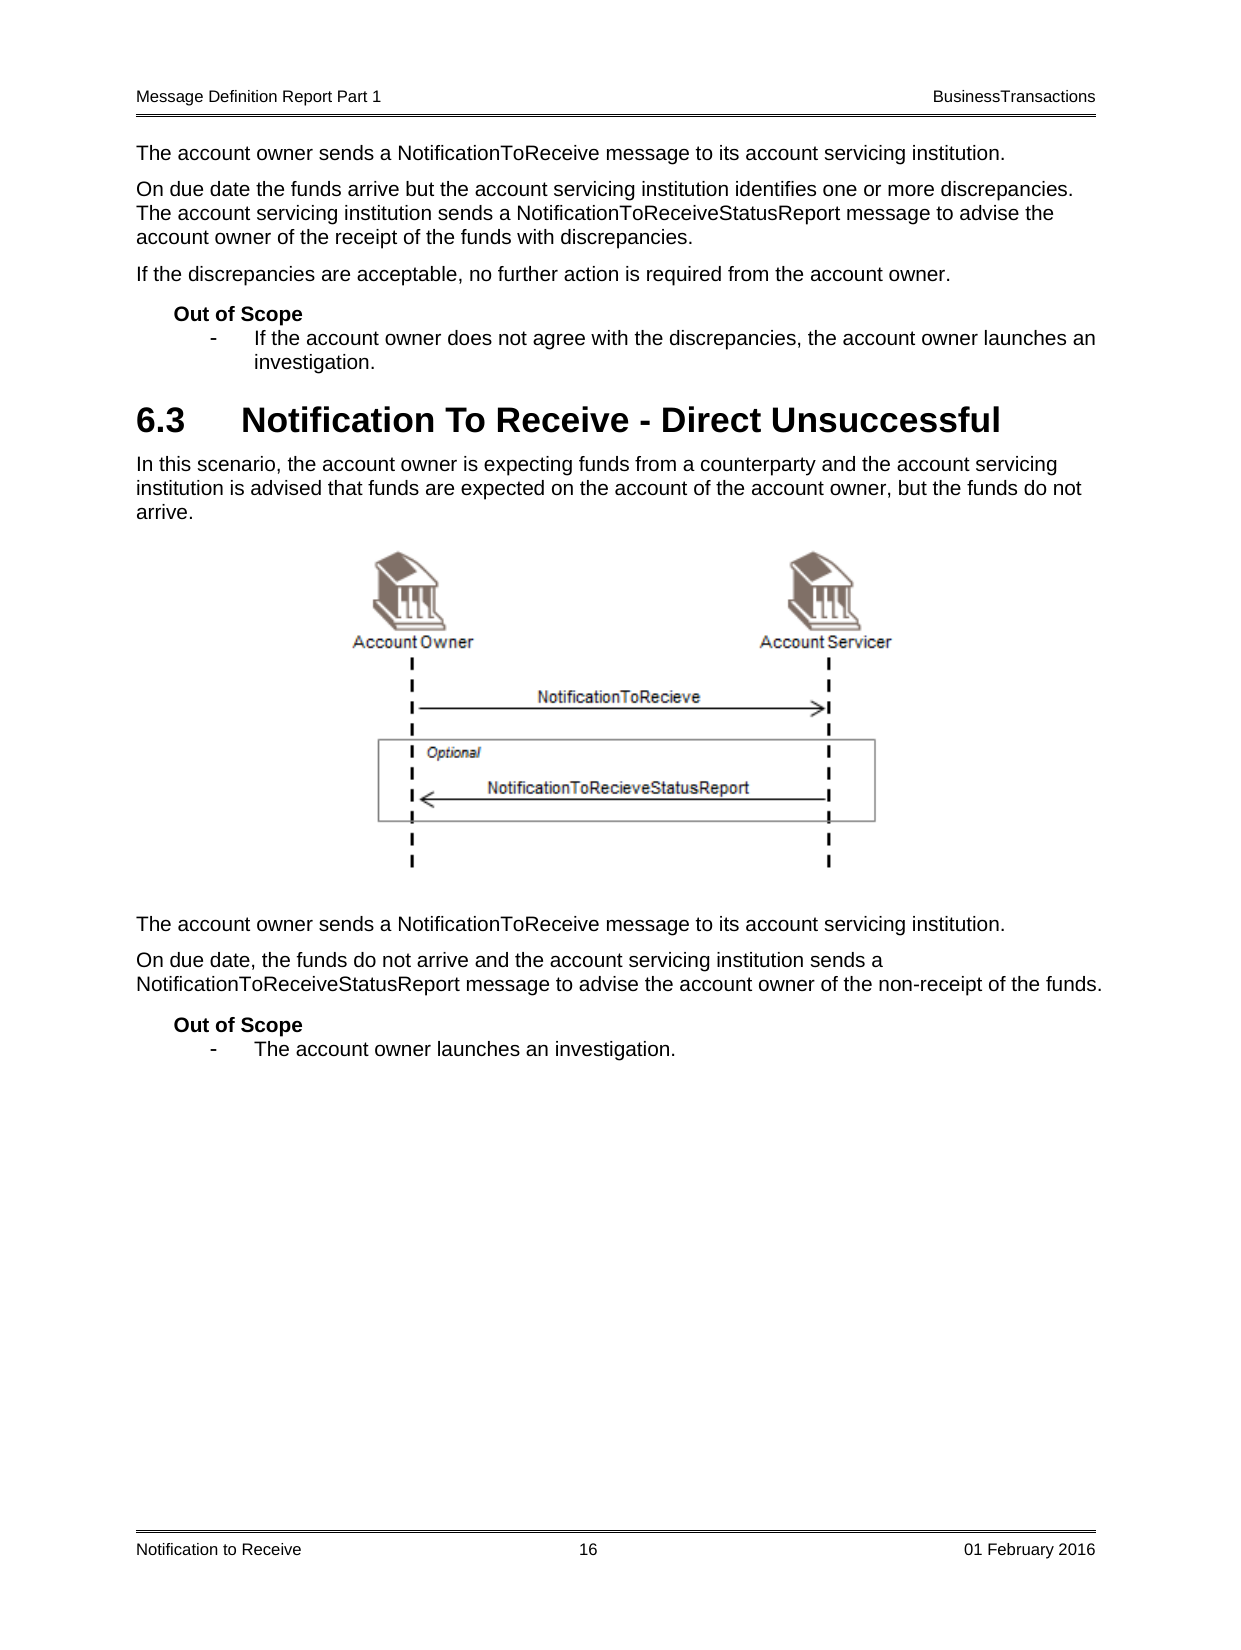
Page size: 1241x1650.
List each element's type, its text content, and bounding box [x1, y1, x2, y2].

text On due date the funds arrive but the account servicing institution identifies one or more discrepancies. The account servicing institution sends a NotificationToReceiveStatusReport message to advise the account owner of the receipt of the funds with discrepancies. [136, 177, 1104, 249]
text In this scenario, the account owner is expecting funds from a counterparty and the account servicing institution is advised that funds are expected on the account of the account owner, but the funds do not arrive. [136, 452, 1104, 524]
text The account owner sends a NotificationToReceive message to its account servicing institution. [136, 141, 1104, 164]
text On due date, the funds do not arrive and the account servicing institution sends a NotificationToReceiveStatusReport message to advise the account owner of the non-receipt of the funds. [136, 948, 1104, 996]
text Out of Scope [173, 1012, 1104, 1036]
list The account owner launches an investigation. [210, 1036, 1104, 1060]
text If the discrepancies are acceptable, no further action is required from the account owner. [136, 261, 1104, 285]
picture [342, 549, 898, 874]
subtitle Notification To Receive - Direct Unsuccessful [136, 399, 1104, 440]
text Out of Scope [173, 302, 1104, 326]
text The account owner sends a NotificationToReceive message to its account servicing institution. [136, 911, 1104, 935]
list If the account owner does not agree with the discrepancies, the account owner launches an investigation. [210, 326, 1104, 374]
